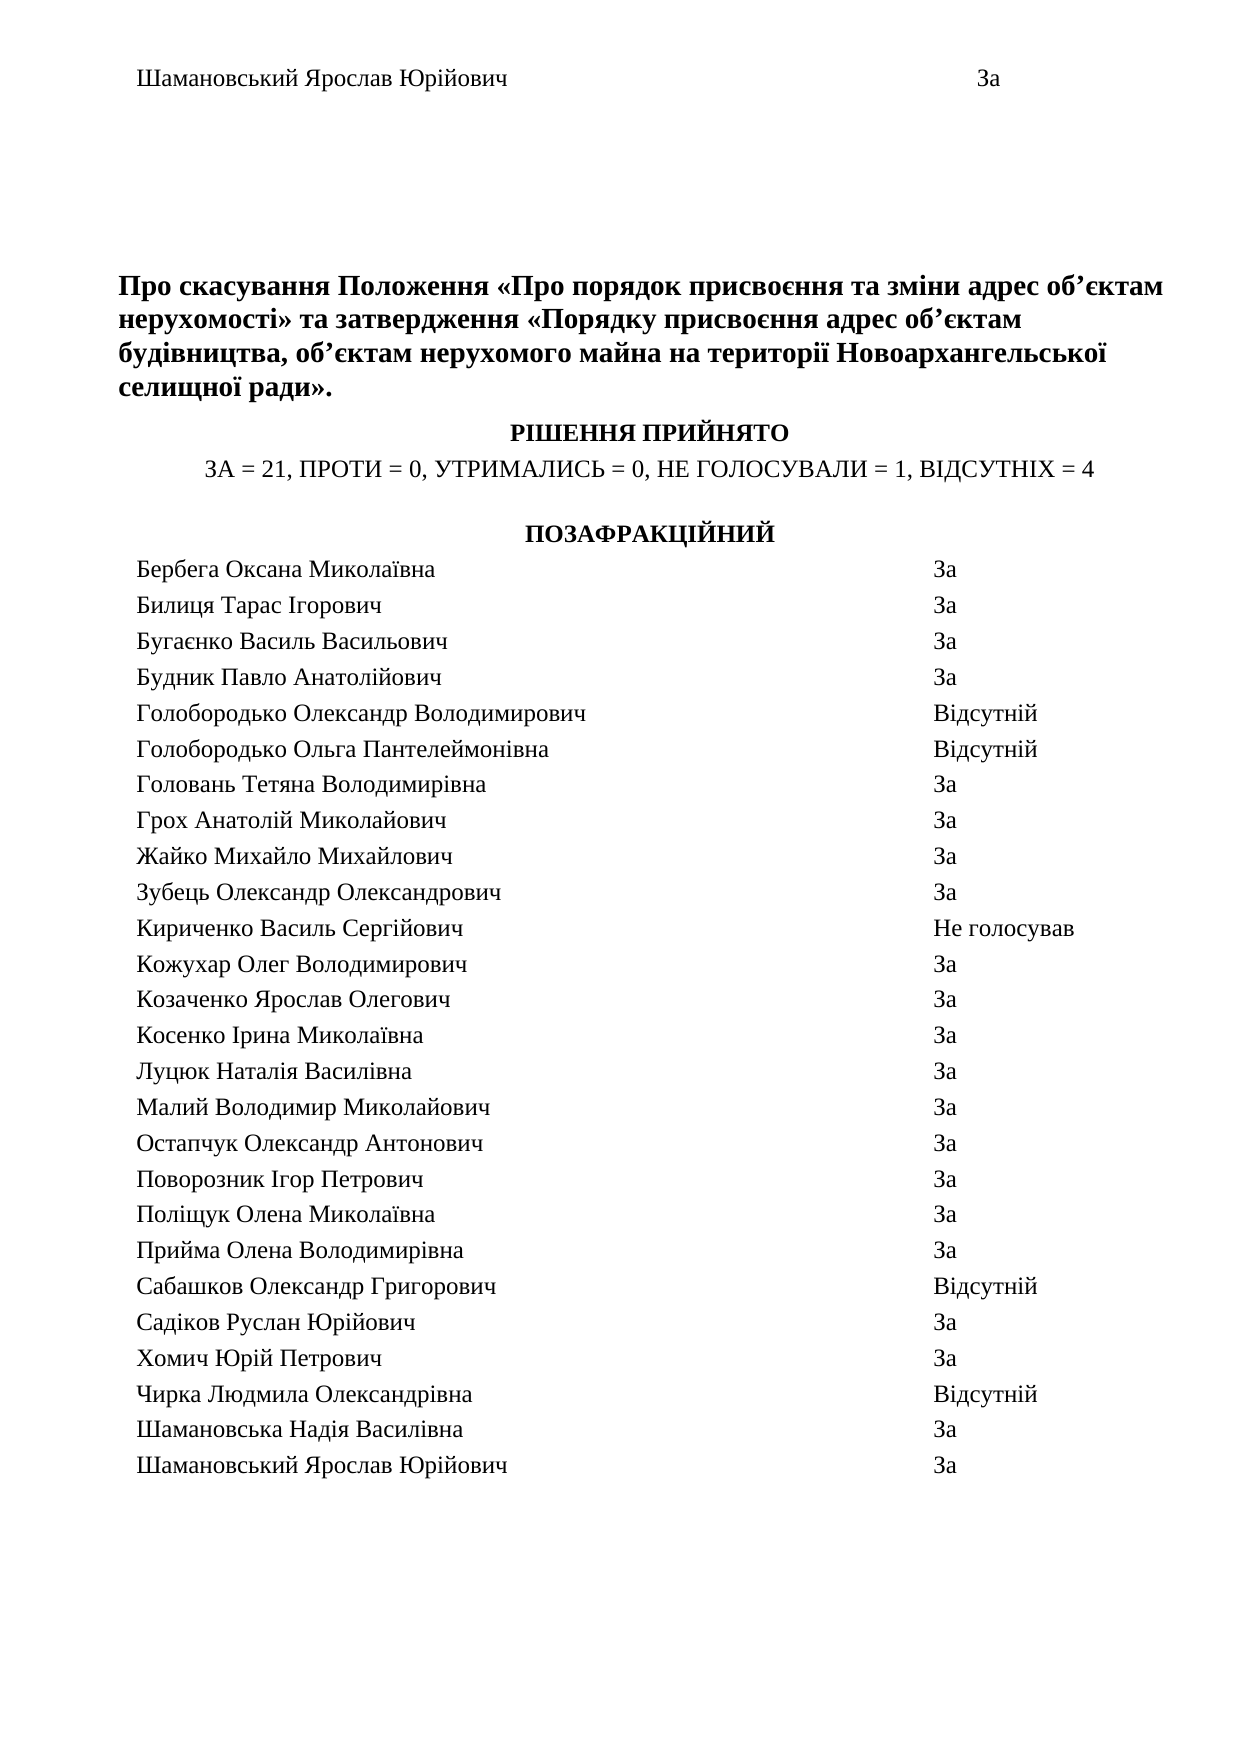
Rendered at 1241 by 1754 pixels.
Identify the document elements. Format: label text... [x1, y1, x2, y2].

table_cell Сабашков Олександр Григорович [118, 1268, 915, 1303]
table_cell Відсутній [915, 1268, 1181, 1303]
table_cell Хомич Юрій Петрович [118, 1339, 915, 1375]
table_cell За [959, 59, 1181, 95]
table_cell Поворозник Ігор Петрович [118, 1160, 915, 1196]
table_cell Шамановський Ярослав Юрійович [118, 59, 959, 95]
table_cell Малий Володимир Миколайович [118, 1089, 915, 1124]
table_cell Поліщук Олена Миколаївна [118, 1196, 915, 1232]
table_cell Відсутній [915, 1375, 1181, 1411]
table_cell Шамановський Ярослав Юрійович [118, 1447, 915, 1483]
table_cell Остапчук Олександр Антонович [118, 1124, 915, 1160]
table_cell Луцюк Наталія Василівна [118, 1053, 915, 1088]
table_cell Відсутній [915, 694, 1181, 730]
table_cell За [915, 1304, 1181, 1339]
table_cell Прийма Олена Володимирівна [118, 1232, 915, 1268]
table_cell За [915, 874, 1181, 909]
table_cell Голобородько Ольга Пантелеймонівна [118, 730, 915, 766]
table_cell Зубець Олександр Олександрович [118, 874, 915, 909]
table_cell Бербега Оксана Миколаївна [118, 551, 915, 587]
table_cell Кириченко Василь Сергійович [118, 909, 915, 945]
table_cell Косенко Ірина Миколаївна [118, 1017, 915, 1053]
table_cell Чирка Людмила Олександрівна [118, 1375, 915, 1411]
table_cell За [915, 587, 1181, 623]
table_cell За [915, 838, 1181, 873]
table_cell Бугаєнко Василь Васильович [118, 623, 915, 658]
table_cell Кожухар Олег Володимирович [118, 945, 915, 981]
table_cell ЗА = 21, ПРОТИ = 0, УТРИМАЛИСЬ = 0, НЕ ГОЛОСУВАЛИ = 1, ВІДСУТНІХ = 4 [118, 451, 1181, 486]
table_cell За [915, 1160, 1181, 1196]
table_cell За [915, 1089, 1181, 1124]
table_cell Жайко Михайло Михайлович [118, 838, 915, 873]
table_cell За [915, 766, 1181, 802]
table_cell Будник Павло Анатолійович [118, 659, 915, 694]
table_cell За [915, 1124, 1181, 1160]
table_cell За [915, 659, 1181, 694]
table_cell Грох Анатолій Миколайович [118, 802, 915, 838]
table_cell За [915, 1196, 1181, 1232]
subtitle Про скасування Положення «Про порядок присвоєння та зміни адрес об’єктам нерухомості» та затвердження «Порядку присвоєння адрес об’єктам будівництва, об’єктам нерухомого майна на території Новоархангельської селищної ради». [118, 268, 1181, 402]
table_cell За [915, 802, 1181, 838]
table_cell Билиця Тарас Ігорович [118, 587, 915, 623]
table_cell За [915, 1232, 1181, 1268]
table_cell Козаченко Ярослав Олегович [118, 981, 915, 1017]
table_cell Головань Тетяна Володимирівна [118, 766, 915, 802]
table_header Рішення прийнято [118, 415, 1181, 451]
table_cell За [915, 1339, 1181, 1375]
table_cell За [915, 981, 1181, 1017]
table_cell Шамановська Надія Василівна [118, 1411, 915, 1447]
table_cell Відсутній [915, 730, 1181, 766]
table_cell За [915, 1053, 1181, 1088]
table_cell За [915, 1447, 1181, 1483]
table_cell За [915, 551, 1181, 587]
table_cell За [915, 945, 1181, 981]
table_cell Не голосував [915, 909, 1181, 945]
table_cell Садіков Руслан Юрійович [118, 1304, 915, 1339]
table_cell За [915, 623, 1181, 658]
table_cell За [915, 1411, 1181, 1447]
table_cell Голобородько Олександр Володимирович [118, 694, 915, 730]
table_cell За [915, 1017, 1181, 1053]
table_cell позафракційний [118, 486, 1181, 551]
